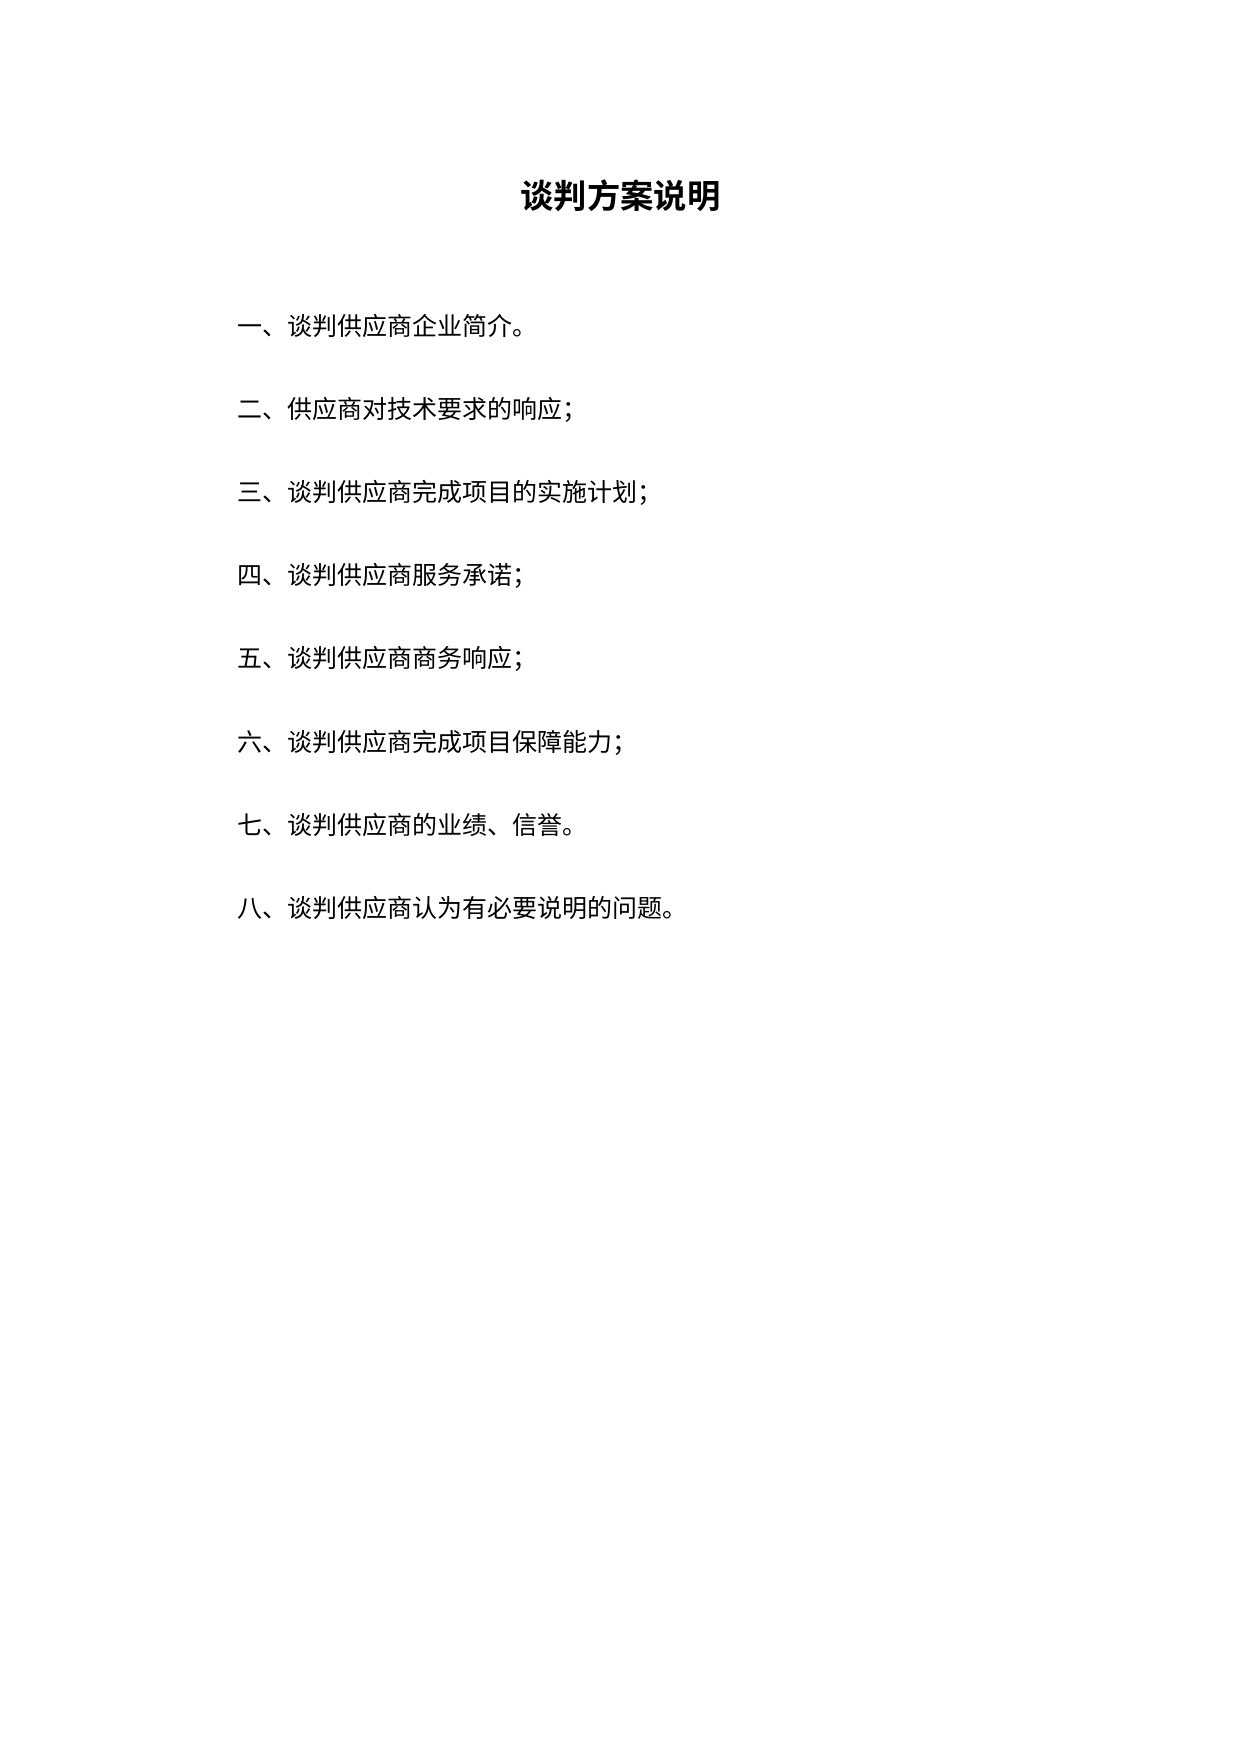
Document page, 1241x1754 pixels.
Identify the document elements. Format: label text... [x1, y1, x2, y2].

list 一、谈判供应商企业简介。 [187, 292, 1053, 357]
list 二、供应商对技术要求的响应； [187, 375, 1053, 440]
list 六、谈判供应商完成项目保障能力； [187, 708, 1053, 773]
list 五、谈判供应商商务响应； [187, 624, 1053, 689]
list 八、谈判供应商认为有必要说明的问题。 [187, 874, 1053, 939]
list 四、谈判供应商服务承诺； [187, 541, 1053, 606]
list 七、谈判供应商的业绩、信誉。 [187, 791, 1053, 856]
list 三、谈判供应商完成项目的实施计划； [187, 458, 1053, 523]
text 谈判方案说明 [187, 162, 1053, 227]
